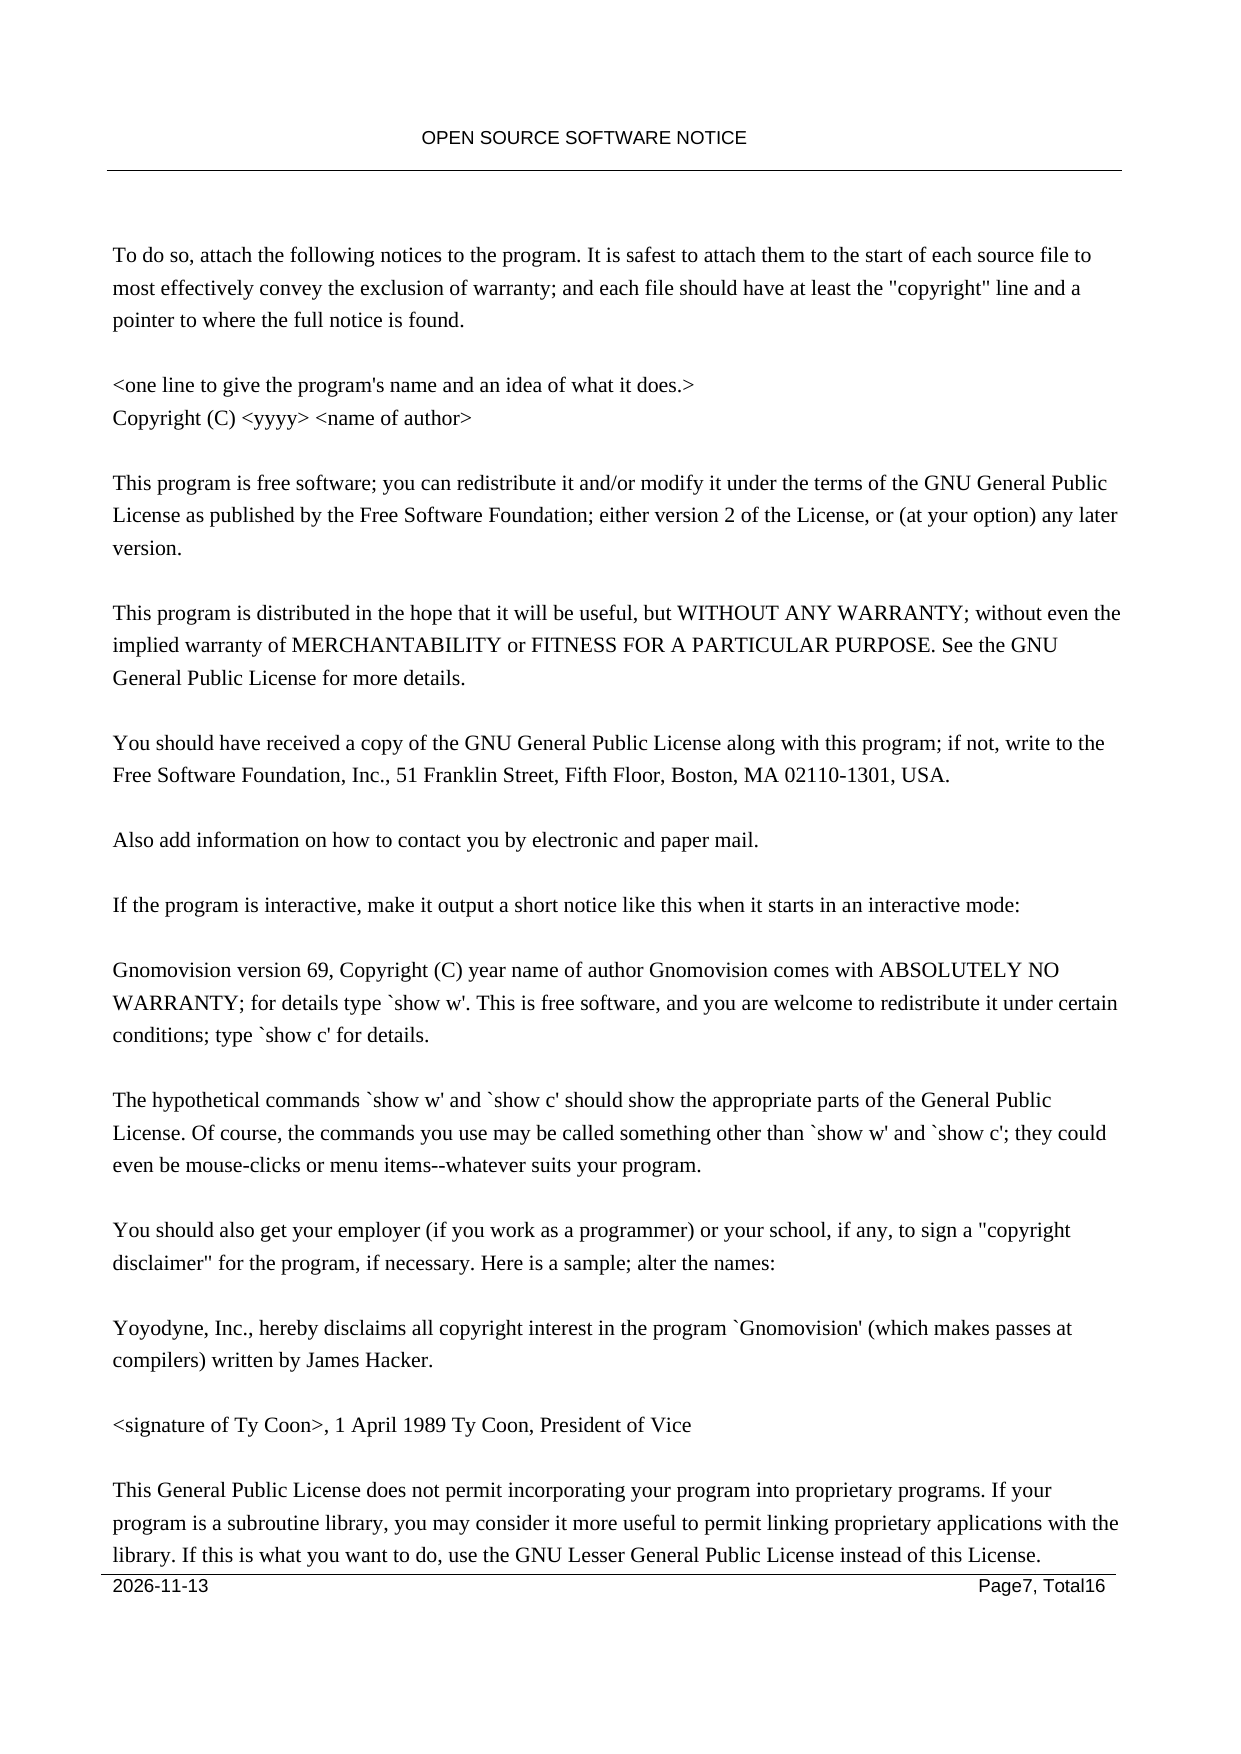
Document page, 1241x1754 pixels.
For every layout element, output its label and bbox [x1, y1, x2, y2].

text [112, 206, 1128, 1571]
